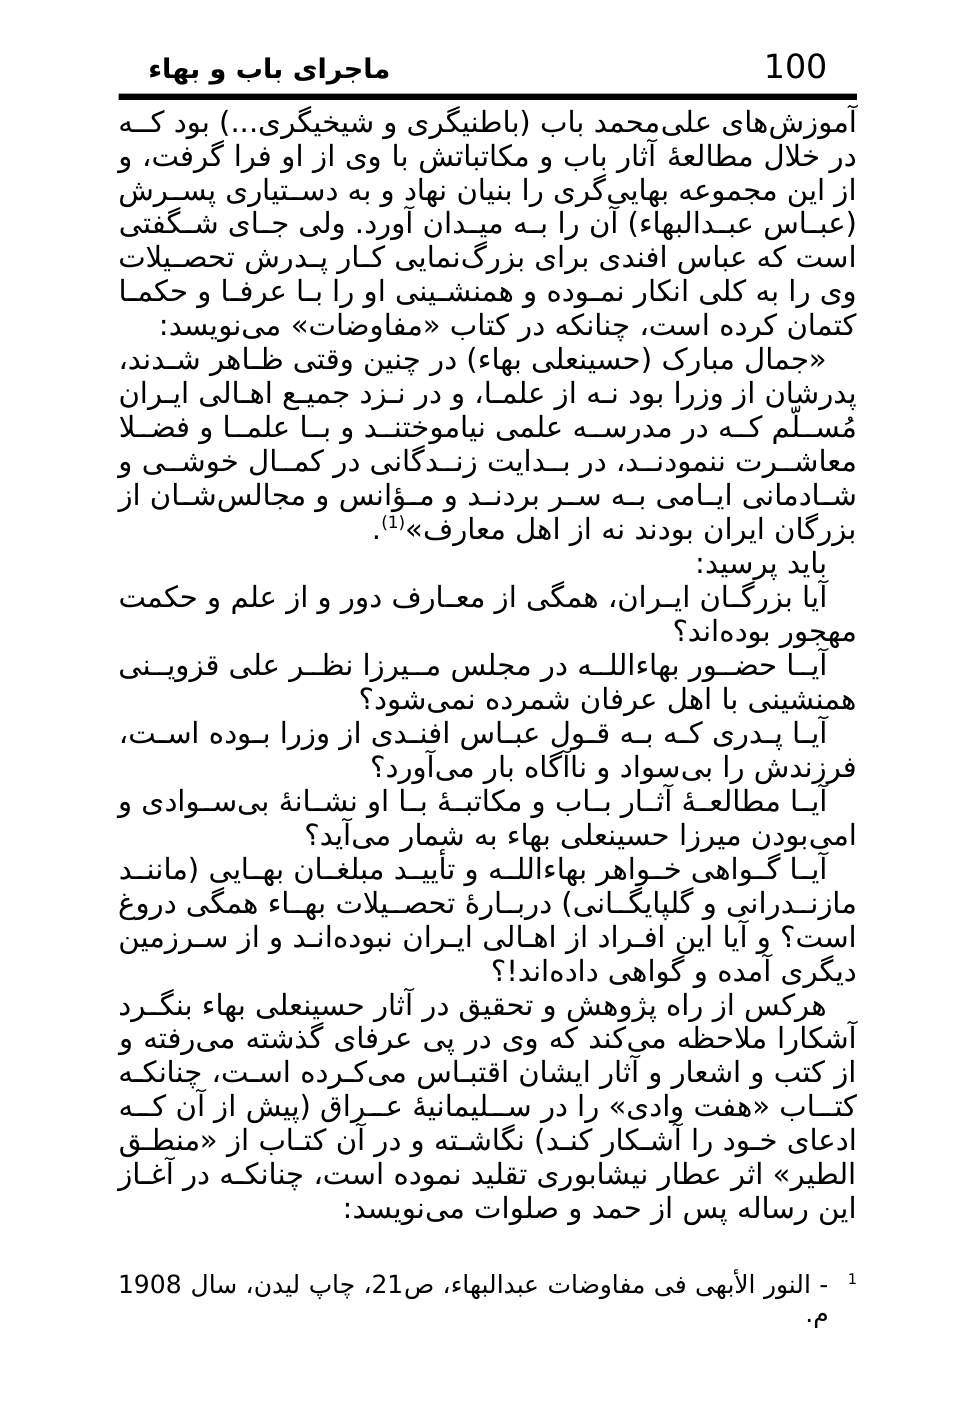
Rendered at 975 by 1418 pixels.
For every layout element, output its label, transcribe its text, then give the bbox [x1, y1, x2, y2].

text آیا مطالعۀ آثار باب و مکاتبۀ با او نشانۀ بی‌سوادی و امی‌بودن میرزا حسینعلی بهاء به شمار می‌آید؟ [118, 784, 857, 852]
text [118, 105, 857, 343]
text باید پرسید: [118, 546, 857, 580]
text هرکس از راه پژوهش و تحقیق در آثار حسینعلی بهاء بنگرد آشکارا ملاحظه می‌کند که وی در پی عرفای گذشته می‌رفته و از کتب و اشعار و آثار ایشان اقتباس می‌کرده است، چنانکه کتاب «هفت وادی» را در سلیمانیۀ عراق (پیش از آن که ادعای خود را آشکار کند) نگاشته و در آن کتاب از «منطق الطیر» اثر عطار نیشابوری تقلید نموده است، چنانکه در آغاز این رساله پس از حمد و صلوات می‌نویسد: [118, 988, 857, 1226]
text آیا حضور بهاءالله در مجلس میرزا نظر علی قزوینی همنشینی با اهل عرفان شمرده نمی‌شود؟ [118, 648, 857, 716]
text آیا بزرگان ایران، همگی از معارف دور و از علم و حکمت مهجور بوده‌اند؟ [118, 580, 857, 648]
text آیا پدری که به قول عباس افندی از وزرا بوده است، فرزندش را بی‌سواد و ناآگاه بار می‌آورد؟ [118, 716, 857, 784]
text «جمال مبارک (حسینعلی بهاء) در چنین وقتی ظاهر شدند، پدرشان از وزرا بود نه از علما، و در نزد جمیع اهالی ایران مُسلّم که در مدرسه علمی نیاموختند و با علما و فضلا معاشرت ننمودند، در بدایت زندگانی در کمال خوشی و شادمانی ایامی به سر بردند و مؤانس و مجالس‌شان از بزرگان ایران بودند نه از اهل معارف»(). [118, 343, 857, 546]
text آیا گواهی خواهر بهاءالله و تأیید مبلغان بهایی (مانند مازندرانی و گلپایگانی) دربارۀ تحصیلات بهاء همگی دروغ است؟ و آیا این افراد از اهالی ایران نبوده‌اند و از سرزمین دیگری آمده و گواهی داده‌اند!؟ [118, 852, 857, 988]
